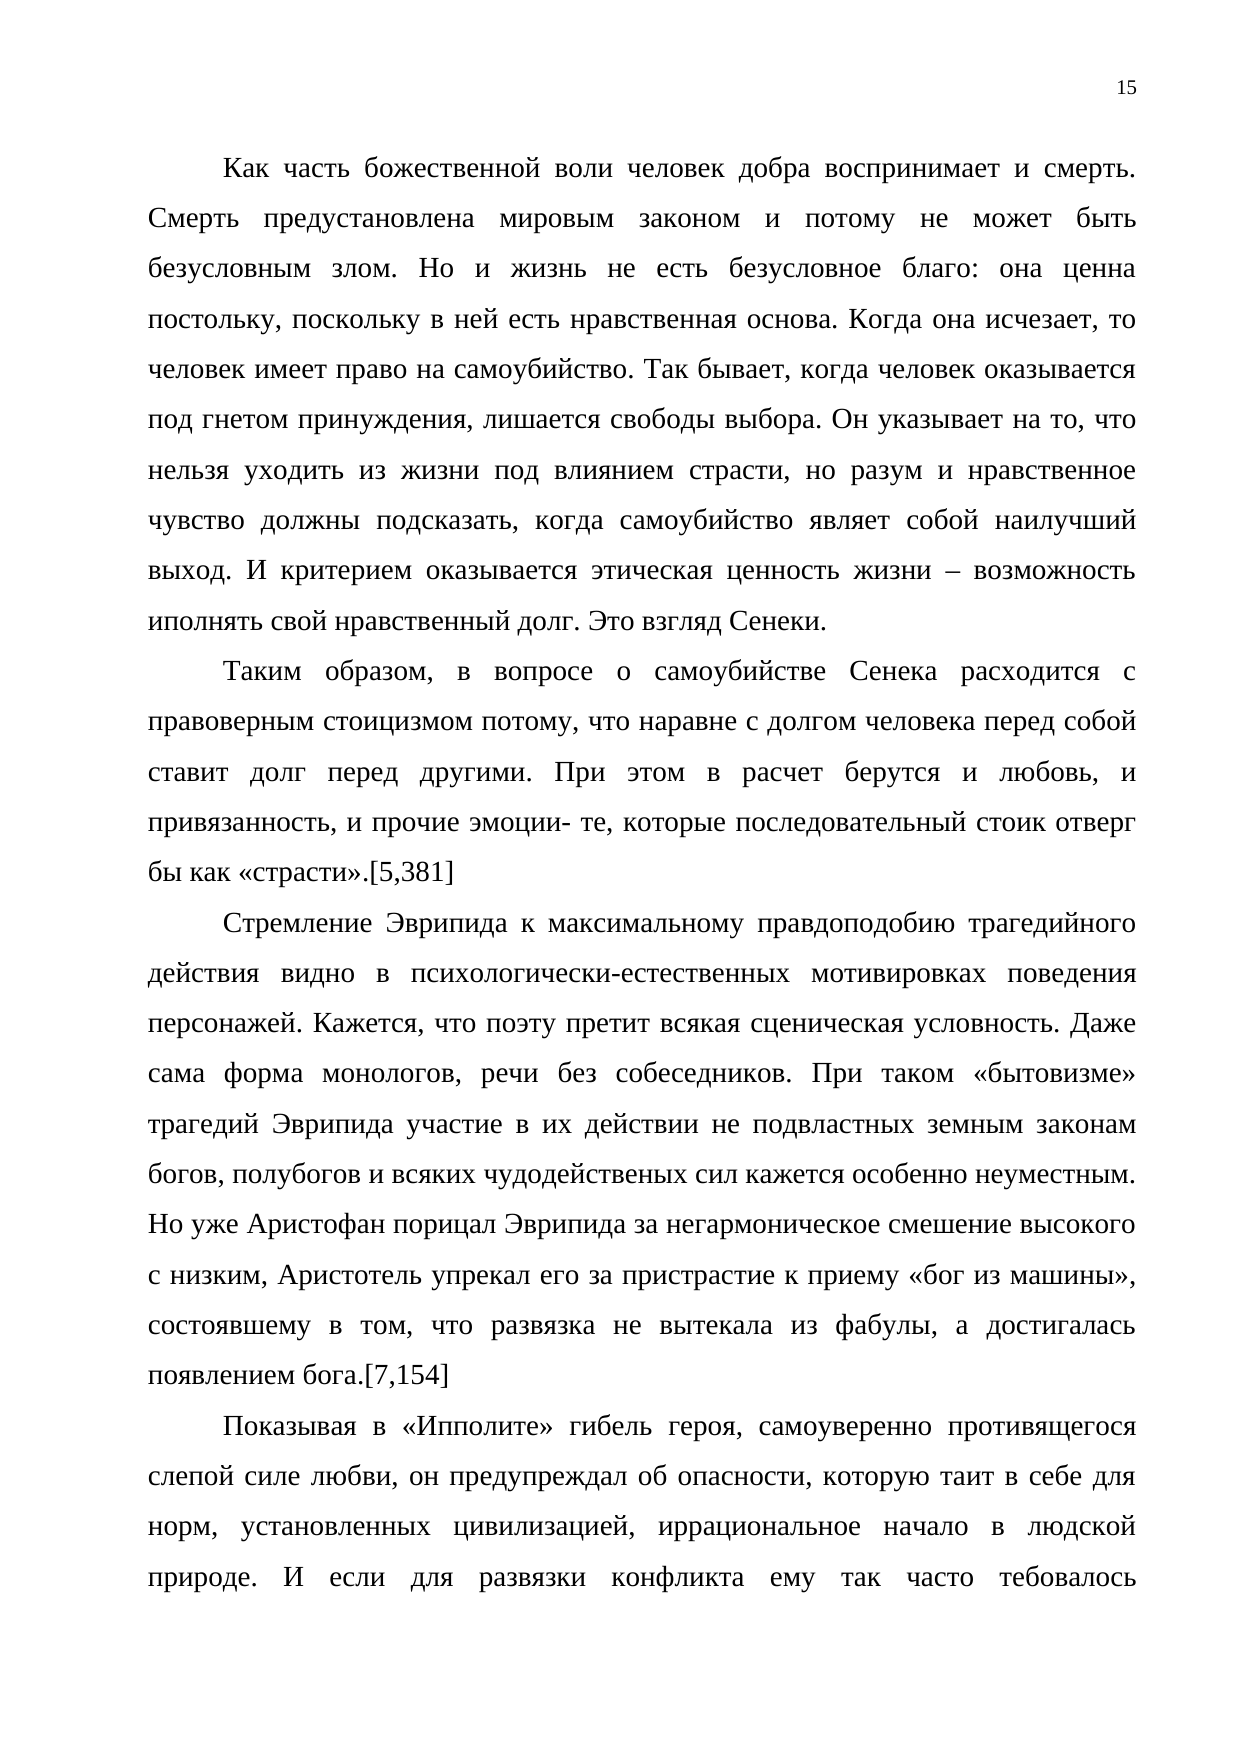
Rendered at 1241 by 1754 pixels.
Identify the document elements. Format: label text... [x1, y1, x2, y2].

text Как часть божественной воли человек добра воспринимает и смерть. Смерть предустановлена мировым законом и потому не может быть безусловным злом. Но и жизнь не есть безусловное благо: она ценна постольку, поскольку в ней есть нравственная основа. Когда она исчезает, то человек имеет право на самоубийство. Так бывает, когда человек оказывается под гнетом принуждения, лишается свободы выбора. Он указывает на то, что нельзя уходить из жизни под влиянием страсти, но разум и нравственное чувство должны подсказать, когда самоубийство являет собой наилучший выход. И критерием оказывается этическая ценность жизни – возможность иполнять свой нравственный долг. Это взгляд Сенеки. [148, 150, 1137, 636]
text Стремление Эврипида к максимальному правдоподобию трагедийного действия видно в психологически-естественных мотивировках поведения персонажей. Кажется, что поэту претит всякая сценическая условность. Даже сама форма монологов, речи без собеседников. При таком «бытовизме» трагедий Эврипида участие в их действии не подвластных земным законам богов, полубогов и всяких чудодейственых сил кажется особенно неуместным. Но уже Аристофан порицал Эврипида за негармоническое смешение высокого с низким, Аристотель упрекал его за пристрастие к приему «бог из машины», состоявшему в том, что развязка не вытекала из фабулы, а достигалась появлением бога.[7,154] [148, 905, 1137, 1391]
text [148, 1408, 1137, 1592]
text Таким образом, в вопросе о самоубийстве Сенека расходится с правоверным стоицизмом потому, что наравне с долгом человека перед собой ставит долг перед другими. При этом в расчет берутся и любовь, и привязанность, и прочие эмоции- те, которые последовательный стоик отверг бы как «страсти».[5,381] [148, 653, 1137, 888]
